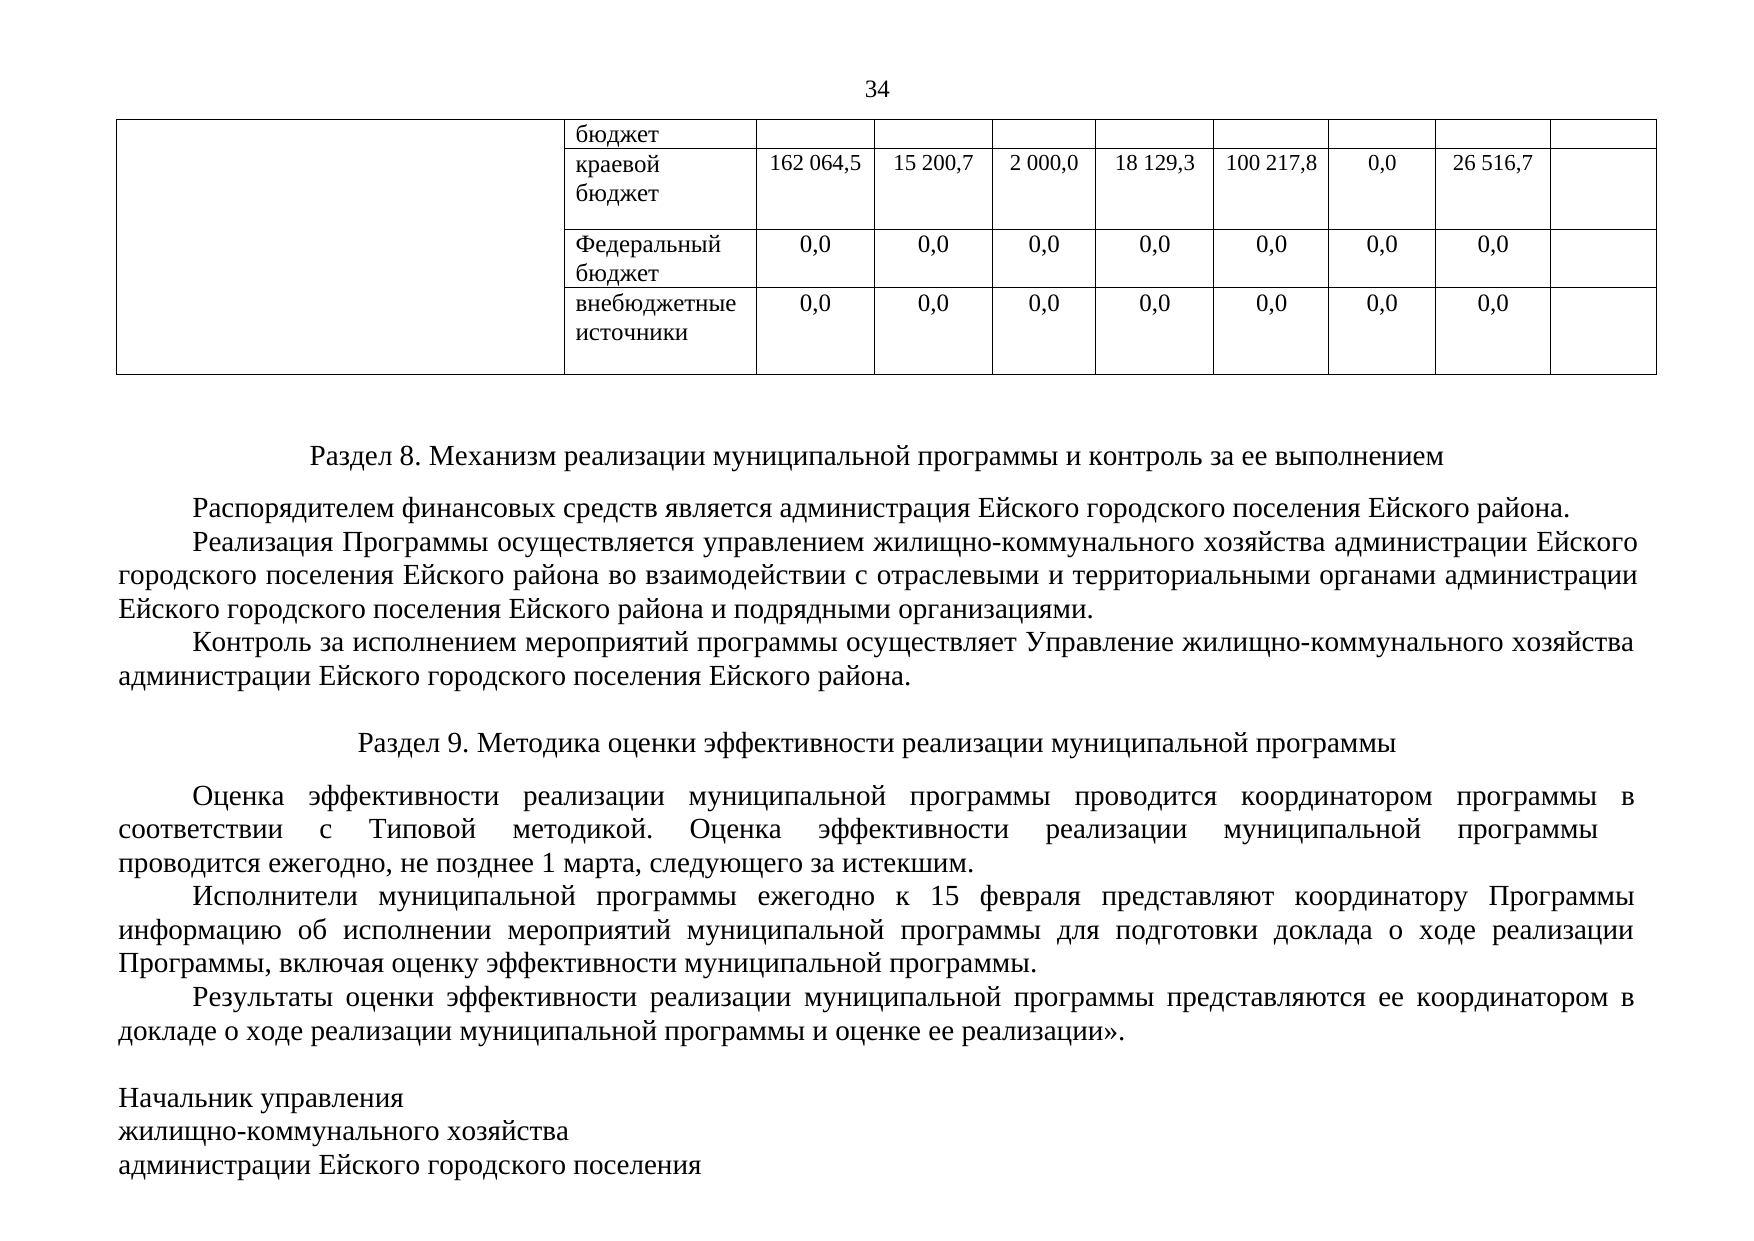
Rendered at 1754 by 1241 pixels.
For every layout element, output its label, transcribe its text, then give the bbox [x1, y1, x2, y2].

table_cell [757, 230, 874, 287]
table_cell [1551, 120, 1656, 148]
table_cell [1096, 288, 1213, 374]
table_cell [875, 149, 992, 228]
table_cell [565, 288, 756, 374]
text Исполнители муниципальной программы ежегодно к 15 февраля представляют координатору Программы информацию об исполнении мероприятий муниципальной программы для подготовки доклада о ходе реализации Программы, включая оценку эффективности муниципальной программы. [118, 878, 1636, 979]
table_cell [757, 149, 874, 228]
text Контроль за исполнением мероприятий программы осуществляет Управление жилищно-коммунального хозяйства администрации Ейского городского поселения Ейского района. [118, 624, 1636, 692]
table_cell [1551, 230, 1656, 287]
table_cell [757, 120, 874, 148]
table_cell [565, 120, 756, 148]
text Распорядителем финансовых средств является администрация Ейского городского поселения Ейского района. [118, 490, 1636, 524]
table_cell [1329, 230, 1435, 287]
text Оценка эффективности реализации муниципальной программы проводится координатором программы в соответствии с Типовой методикой. Оценка эффективности реализации муниципальной программы проводится ежегодно, не позднее 1 марта, следующего за истекшим. [118, 778, 1636, 878]
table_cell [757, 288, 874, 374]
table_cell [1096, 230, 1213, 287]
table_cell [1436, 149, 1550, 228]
text Раздел 8. Механизм реализации муниципальной программы и контроль за ее выполнением [118, 438, 1636, 471]
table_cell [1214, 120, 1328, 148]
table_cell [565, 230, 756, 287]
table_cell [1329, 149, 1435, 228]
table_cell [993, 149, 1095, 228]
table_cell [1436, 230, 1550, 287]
text Начальник управления [118, 1080, 1636, 1113]
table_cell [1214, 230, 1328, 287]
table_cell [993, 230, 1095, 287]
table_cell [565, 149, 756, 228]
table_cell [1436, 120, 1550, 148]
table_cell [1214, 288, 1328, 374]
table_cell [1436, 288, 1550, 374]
text Раздел 9. Методика оценки эффективности реализации муниципальной программы [118, 725, 1636, 759]
text администрации Ейского городского поселения [118, 1147, 1636, 1180]
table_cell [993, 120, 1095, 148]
text Реализация Программы осуществляется управлением жилищно-коммунального хозяйства администрации Ейского городского поселения Ейского района во взаимодействии с отраслевыми и территориальными органами администрации Ейского городского поселения Ейского района и подрядными организациями. [118, 524, 1639, 624]
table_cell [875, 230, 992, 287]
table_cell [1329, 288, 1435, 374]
text Результаты оценки эффективности реализации муниципальной программы представляются ее координатором в докладе о ходе реализации муниципальной программы и оценке ее реализации». [118, 979, 1636, 1046]
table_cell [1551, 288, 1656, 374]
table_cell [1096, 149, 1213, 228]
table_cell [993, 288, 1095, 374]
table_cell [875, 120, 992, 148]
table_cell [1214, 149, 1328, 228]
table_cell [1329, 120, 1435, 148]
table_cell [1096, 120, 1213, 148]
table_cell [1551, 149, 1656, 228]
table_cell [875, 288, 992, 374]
text жилищно-коммунального хозяйства [118, 1113, 1636, 1147]
